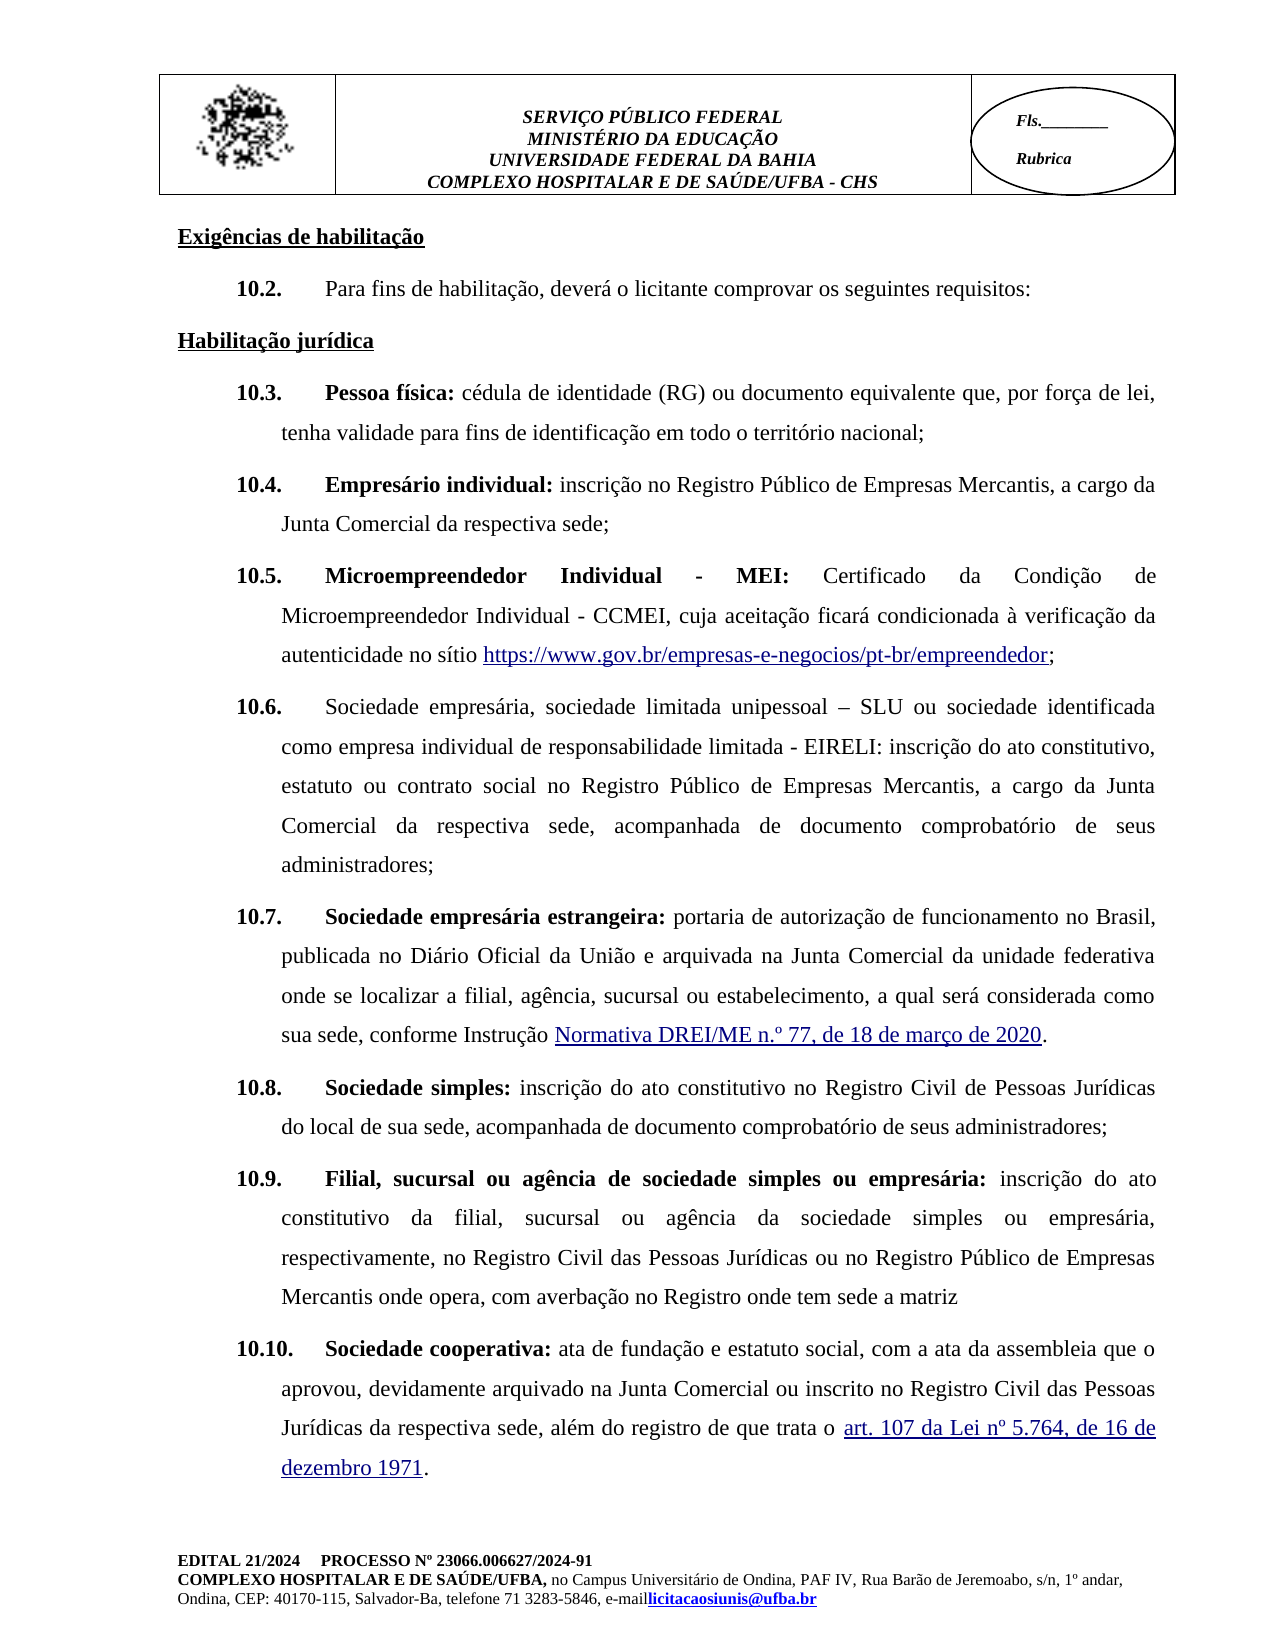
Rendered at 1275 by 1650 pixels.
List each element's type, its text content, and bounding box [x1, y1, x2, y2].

list Sociedade simples: inscrição do ato constitutivo no Registro Civil de Pessoas Jurídicas do local de sua sede, acompanhada de documento comprobatório de seus administradores; [236, 1073, 1157, 1139]
list Sociedade empresária, sociedade limitada unipessoal – SLU ou sociedade identificada como empresa individual de responsabilidade limitada - EIRELI: inscrição do ato constitutivo, estatuto ou contrato social no Registro Público de Empresas Mercantis, a cargo da Junta Comercial da respectiva sede, acompanhada de documento comprobatório de seus administradores; [236, 693, 1157, 877]
list Sociedade cooperativa: ata de fundação e estatuto social, com a ata da assembleia que o aprovou, devidamente arquivado na Junta Comercial ou inscrito no Registro Civil das Pessoas Jurídicas da respectiva sede, além do registro de que trata o art. 107 da Lei nº 5.764, de 16 de dezembro 1971. [236, 1335, 1157, 1480]
list Microempreendedor Individual - MEI: Certificado da Condição de Microempreendedor Individual - CCMEI, cuja aceitação ficará condicionada à verificação da autenticidade no sítio https://www.gov.br/empresas-e-negocios/pt-br/empreendedor; [236, 562, 1157, 668]
list Pessoa física: cédula de identidade (RG) ou documento equivalente que, por força de lei, tenha validade para fins de identificação em todo o território nacional; [236, 379, 1157, 445]
list Filial, sucursal ou agência de sociedade simples ou empresária: inscrição do ato constitutivo da filial, sucursal ou agência da sociedade simples ou empresária, respectivamente, no Registro Civil das Pessoas Jurídicas ou no Registro Público de Empresas Mercantis onde opera, com averbação no Registro onde tem sede a matriz [236, 1165, 1157, 1310]
list Empresário individual: inscrição no Registro Público de Empresas Mercantis, a cargo da Junta Comercial da respectiva sede; [236, 471, 1157, 537]
list Para fins de habilitação, deverá o licitante comprovar os seguintes requisitos: [236, 275, 1157, 302]
text Exigências de habilitação [177, 223, 1157, 250]
list Sociedade empresária estrangeira: portaria de autorização de funcionamento no Brasil, publicada no Diário Oficial da União e arquivada na Junta Comercial da unidade federativa onde se localizar a filial, agência, sucursal ou estabelecimento, a qual será considerada como sua sede, conforme Instrução Normativa DREI/ME n.º 77, de 18 de março de 2020. [236, 903, 1157, 1048]
text Habilitação jurídica [177, 327, 1157, 354]
